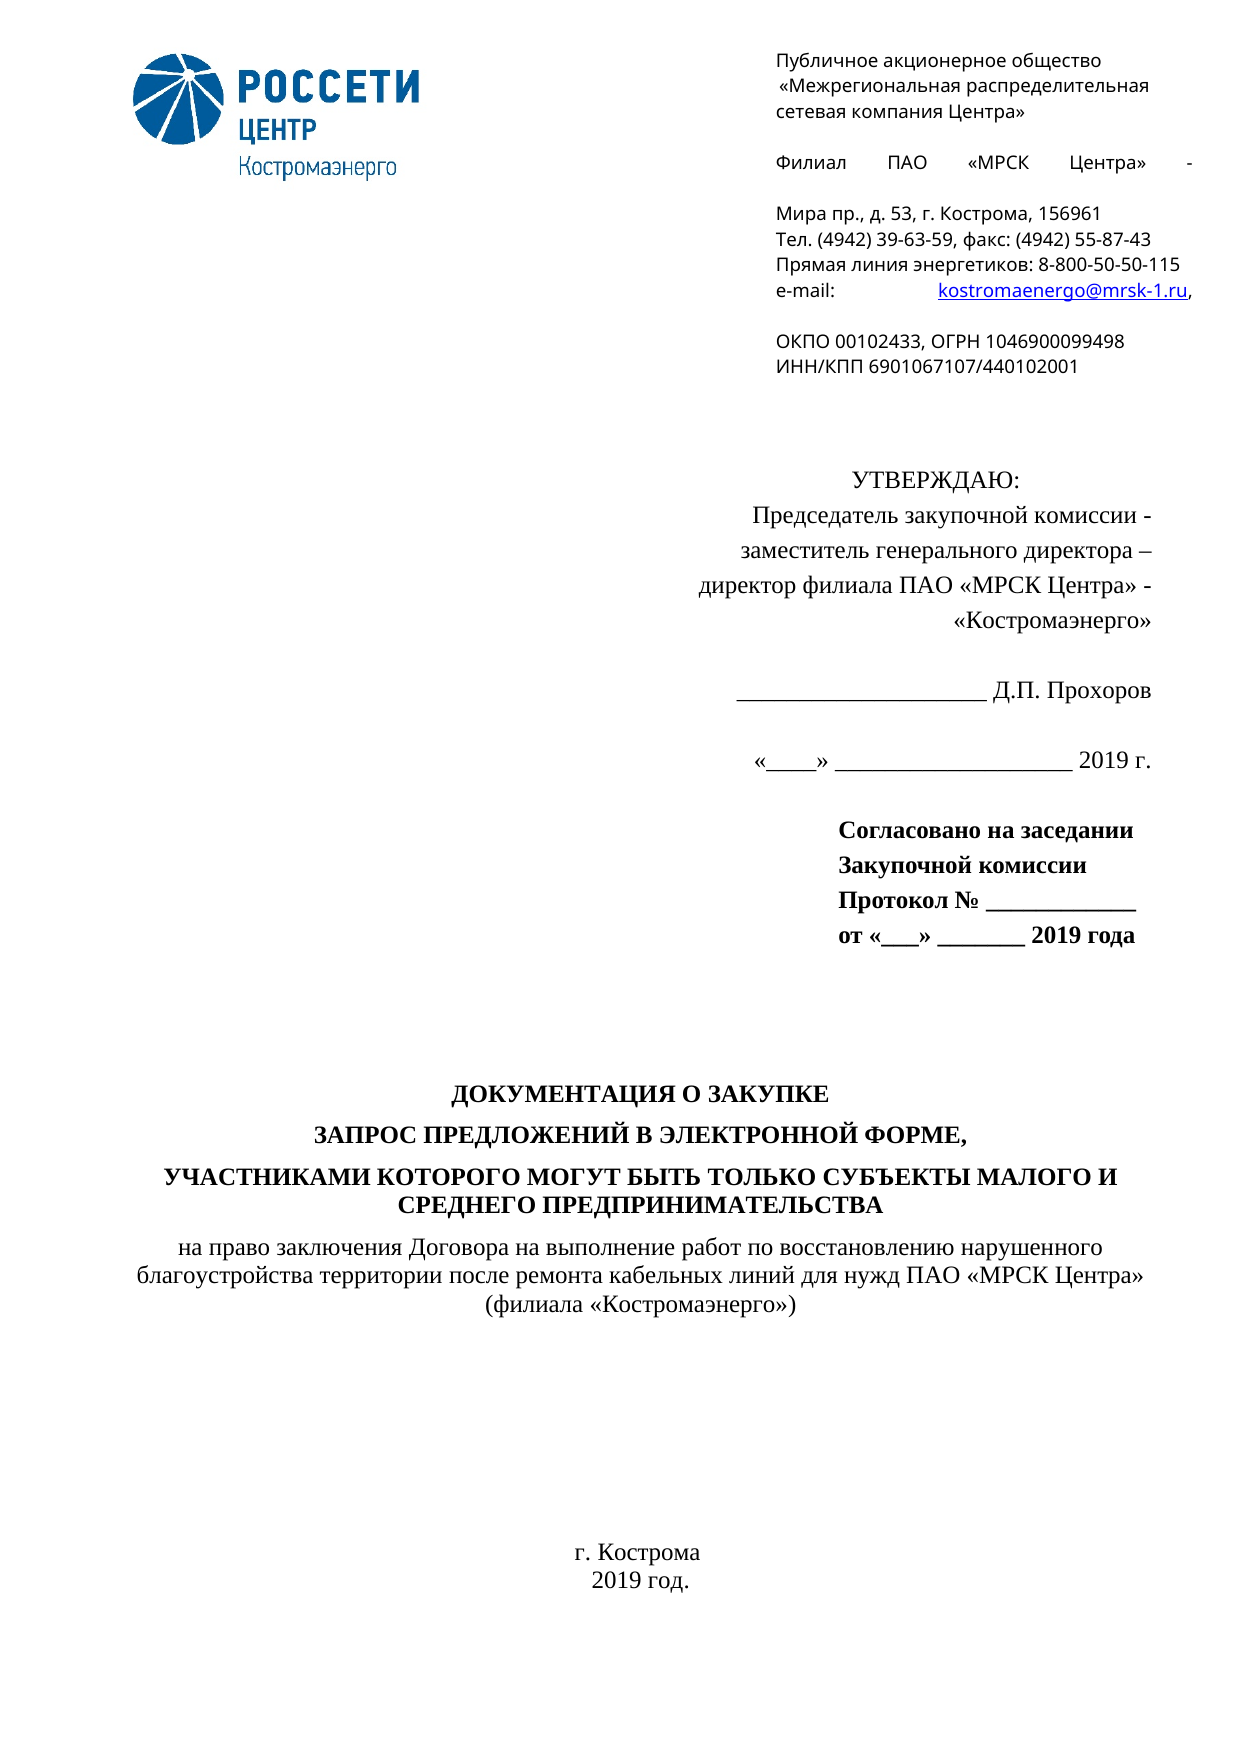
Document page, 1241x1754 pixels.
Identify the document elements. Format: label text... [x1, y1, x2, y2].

text на право заключения Договора на выполнение работ по восстановлению нарушенного благоустройства территории после ремонта кабельных линий для нужд ПАО «МРСК Центра» (филиала «Костромаэнерго») [129, 1232, 1151, 1318]
text ____________________ Д.П. Прохоров [129, 676, 1151, 704]
picture [129, 47, 440, 190]
text заместитель генерального директора – [129, 536, 1151, 564]
text УТВЕРЖДАЮ: [720, 466, 1151, 494]
text г. Кострома 2019 год. [129, 1537, 1151, 1594]
text Председатель закупочной комиссии - [129, 501, 1151, 529]
text «____» ___________________ 2019 г. [720, 746, 1151, 774]
text директор филиала ПАО «МРСК Центра» - [129, 571, 1151, 599]
text УЧАСТНИКАМИ КОТОРОГО МОГУТ БЫТЬ ТОЛЬКО СУБЪЕКТЫ МАЛОГО И СРЕДНЕГО ПРЕДПРИНИМАТЕЛЬСТВА [129, 1162, 1151, 1219]
table_header Публичное акционерное общество «Межрегиональная распределительная сетевая компания Центра» Филиал ПАО «МРСК Центра» - «Костромаэнерго» Мира пр., д. 53, г. Кострома, 156961 Тел. (4942) 39-63-59, факс: (4942) 55-87-43 Прямая линия энергетиков: 8-800-50-50-115 e-mail: kostromaenergo@mrsk-1.ru, http://www.mrsk-1.ru ОКПО 00102433, ОГРН 1046900099498 ИНН/КПП 6901067107/440102001 [764, 47, 1204, 408]
text ЗАПРОС ПРЕДЛОЖЕНИЙ В ЭЛЕКТРОННОЙ ФОРМЕ, [129, 1121, 1151, 1149]
text Закупочной комиссии [838, 851, 1151, 879]
text Протокол № ____________ [838, 886, 1151, 914]
text ДОКУМЕНТАЦИЯ О ЗАКУПКЕ [129, 1079, 1151, 1108]
table_header [118, 47, 764, 408]
text «Костромаэнерго» [129, 606, 1151, 634]
text Согласовано на заседании [838, 816, 1151, 844]
text от «___» _______ 2019 года [838, 921, 1151, 949]
